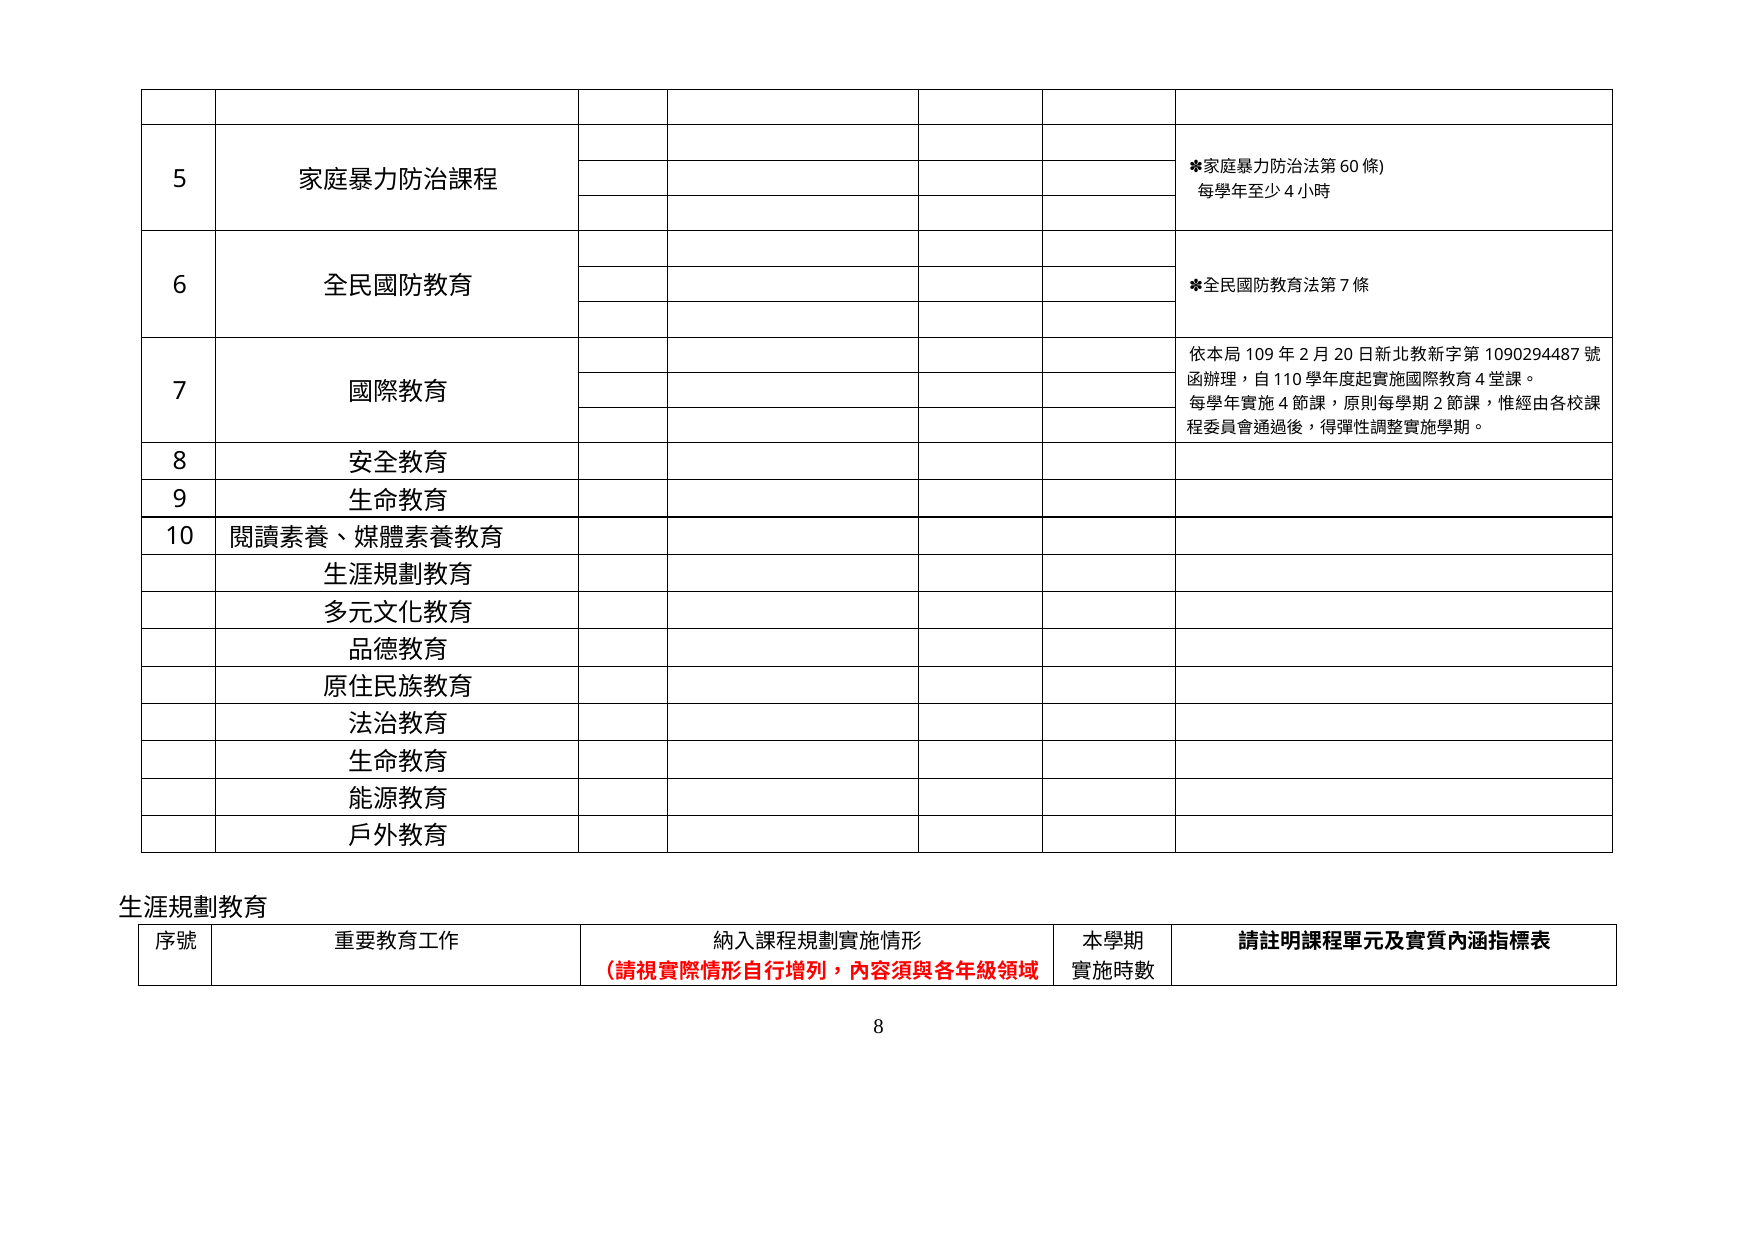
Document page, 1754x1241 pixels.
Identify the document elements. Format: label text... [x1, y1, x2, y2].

table_cell [579, 816, 667, 852]
table_cell [1176, 480, 1612, 516]
table_cell [919, 480, 1042, 516]
table_cell 生涯規劃教育 [216, 555, 578, 591]
table_cell [1043, 480, 1175, 516]
table_cell 能源教育 [216, 779, 578, 815]
table_cell [1043, 779, 1175, 815]
table_cell [142, 816, 215, 852]
table_cell [919, 555, 1042, 591]
table_cell [142, 592, 215, 628]
table_cell ✽全民國防教育法第7條 [1176, 231, 1612, 337]
table_cell [1176, 629, 1612, 666]
table_cell [579, 592, 667, 628]
table_cell [1043, 816, 1175, 852]
table_cell 戶外教育 [216, 816, 578, 852]
table_cell [668, 555, 918, 591]
table_cell [579, 302, 667, 337]
table_cell [1043, 443, 1175, 479]
table_cell 8 [142, 443, 215, 479]
table_cell [919, 816, 1042, 852]
table_cell [919, 443, 1042, 479]
table_cell [668, 196, 918, 230]
table_cell [579, 779, 667, 815]
table_cell [1176, 779, 1612, 815]
table_cell 閱讀素養、媒體素養教育 [216, 518, 578, 554]
table_cell [1176, 667, 1612, 703]
table_cell [919, 741, 1042, 777]
table_cell [142, 779, 215, 815]
table_cell [668, 779, 918, 815]
table_cell [579, 231, 667, 266]
table_cell [919, 667, 1042, 703]
table_cell [1043, 267, 1175, 301]
table_cell [1176, 592, 1612, 628]
table_cell 多元文化教育 [216, 592, 578, 628]
table_cell [1043, 125, 1175, 159]
table_cell [142, 555, 215, 591]
table_cell 法治教育 [216, 704, 578, 740]
table_cell 生命教育 [216, 741, 578, 777]
table_cell [668, 592, 918, 628]
table_cell [579, 196, 667, 230]
table_cell [1043, 302, 1175, 337]
table_cell [1043, 408, 1175, 442]
table_cell [668, 704, 918, 740]
table_cell [668, 125, 918, 159]
table_cell [579, 90, 667, 124]
table_cell 家庭暴力防治課程 [216, 125, 578, 230]
table_cell [579, 338, 667, 372]
table_cell [668, 518, 918, 554]
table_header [581, 925, 1053, 985]
table_cell [1043, 667, 1175, 703]
table_cell [579, 667, 667, 703]
table_cell ✽家庭暴力防治法第60條) 每學年至少4小時 [1176, 125, 1612, 230]
table_cell [919, 373, 1042, 407]
table_cell [919, 518, 1042, 554]
table_cell [579, 373, 667, 407]
table_cell 國際教育 [216, 338, 578, 442]
table_cell [668, 231, 918, 266]
table_cell [142, 667, 215, 703]
table_cell [1043, 629, 1175, 666]
table_cell [919, 592, 1042, 628]
table_header 本學期 實施時數 [1054, 925, 1171, 985]
table_cell 10 [142, 518, 215, 554]
table_cell [668, 267, 918, 301]
table_cell [919, 196, 1042, 230]
table_cell [142, 629, 215, 666]
table_cell [1043, 196, 1175, 230]
table_cell [919, 90, 1042, 124]
table_cell [668, 161, 918, 195]
table_cell 安全教育 [216, 443, 578, 479]
table_cell [1043, 741, 1175, 777]
table_cell [668, 443, 918, 479]
table_cell 7 [142, 338, 215, 442]
table_cell [579, 443, 667, 479]
table_cell [919, 302, 1042, 337]
table_cell [668, 741, 918, 777]
table_cell [579, 480, 667, 516]
table_cell [1043, 161, 1175, 195]
table_cell [668, 90, 918, 124]
table_cell [1043, 704, 1175, 740]
table_cell [919, 338, 1042, 372]
table_cell [919, 161, 1042, 195]
table_cell [1176, 704, 1612, 740]
table_cell [919, 779, 1042, 815]
table_cell [919, 125, 1042, 159]
table_cell [668, 480, 918, 516]
table_cell [668, 629, 918, 666]
table_cell 品德教育 [216, 629, 578, 666]
table_cell [142, 704, 215, 740]
table_cell [579, 518, 667, 554]
table_cell [579, 629, 667, 666]
table_cell [919, 408, 1042, 442]
table_cell [579, 161, 667, 195]
table_cell [668, 373, 918, 407]
table_cell 5 [142, 125, 215, 230]
table_cell [1043, 231, 1175, 266]
table_cell [579, 408, 667, 442]
table_cell 全民國防教育 [216, 231, 578, 337]
table_cell [1043, 373, 1175, 407]
table_cell [668, 816, 918, 852]
table_cell [1176, 518, 1612, 554]
text 生涯規劃教育 [118, 853, 1636, 923]
table_cell [579, 741, 667, 777]
table_cell [1176, 741, 1612, 777]
table_cell [1043, 592, 1175, 628]
table_cell 生命教育 [216, 480, 578, 516]
table_header 重要教育工作 [212, 925, 580, 985]
table_cell [919, 267, 1042, 301]
table_cell [1176, 816, 1612, 852]
table_cell [579, 267, 667, 301]
table_cell [668, 338, 918, 372]
table_header 序號 [139, 925, 211, 985]
table_cell [668, 302, 918, 337]
table_cell [919, 231, 1042, 266]
table_cell [1176, 443, 1612, 479]
table_cell [919, 629, 1042, 666]
table_cell [1043, 90, 1175, 124]
table_cell 6 [142, 231, 215, 337]
table_cell [668, 667, 918, 703]
table_cell [1043, 518, 1175, 554]
table_cell 依本局109年2月20日新北教新字第1090294487號函辦理，自110學年度起實施國際教育4堂課。 每學年實施4節課，原則每學期2節課，惟經由各校課程委員會通過後，得彈性調整實施學期。 [1176, 338, 1612, 442]
table_cell [1176, 555, 1612, 591]
table_header 請註明課程單元及實質內涵指標表 [1172, 925, 1616, 985]
table_cell [1043, 338, 1175, 372]
table_cell [668, 408, 918, 442]
table_cell [579, 555, 667, 591]
table_cell 原住民族教育 [216, 667, 578, 703]
table_cell [919, 704, 1042, 740]
table_cell [579, 704, 667, 740]
table_cell 9 [142, 480, 215, 516]
table_cell [579, 125, 667, 159]
table_cell [142, 741, 215, 777]
table_cell [1043, 555, 1175, 591]
